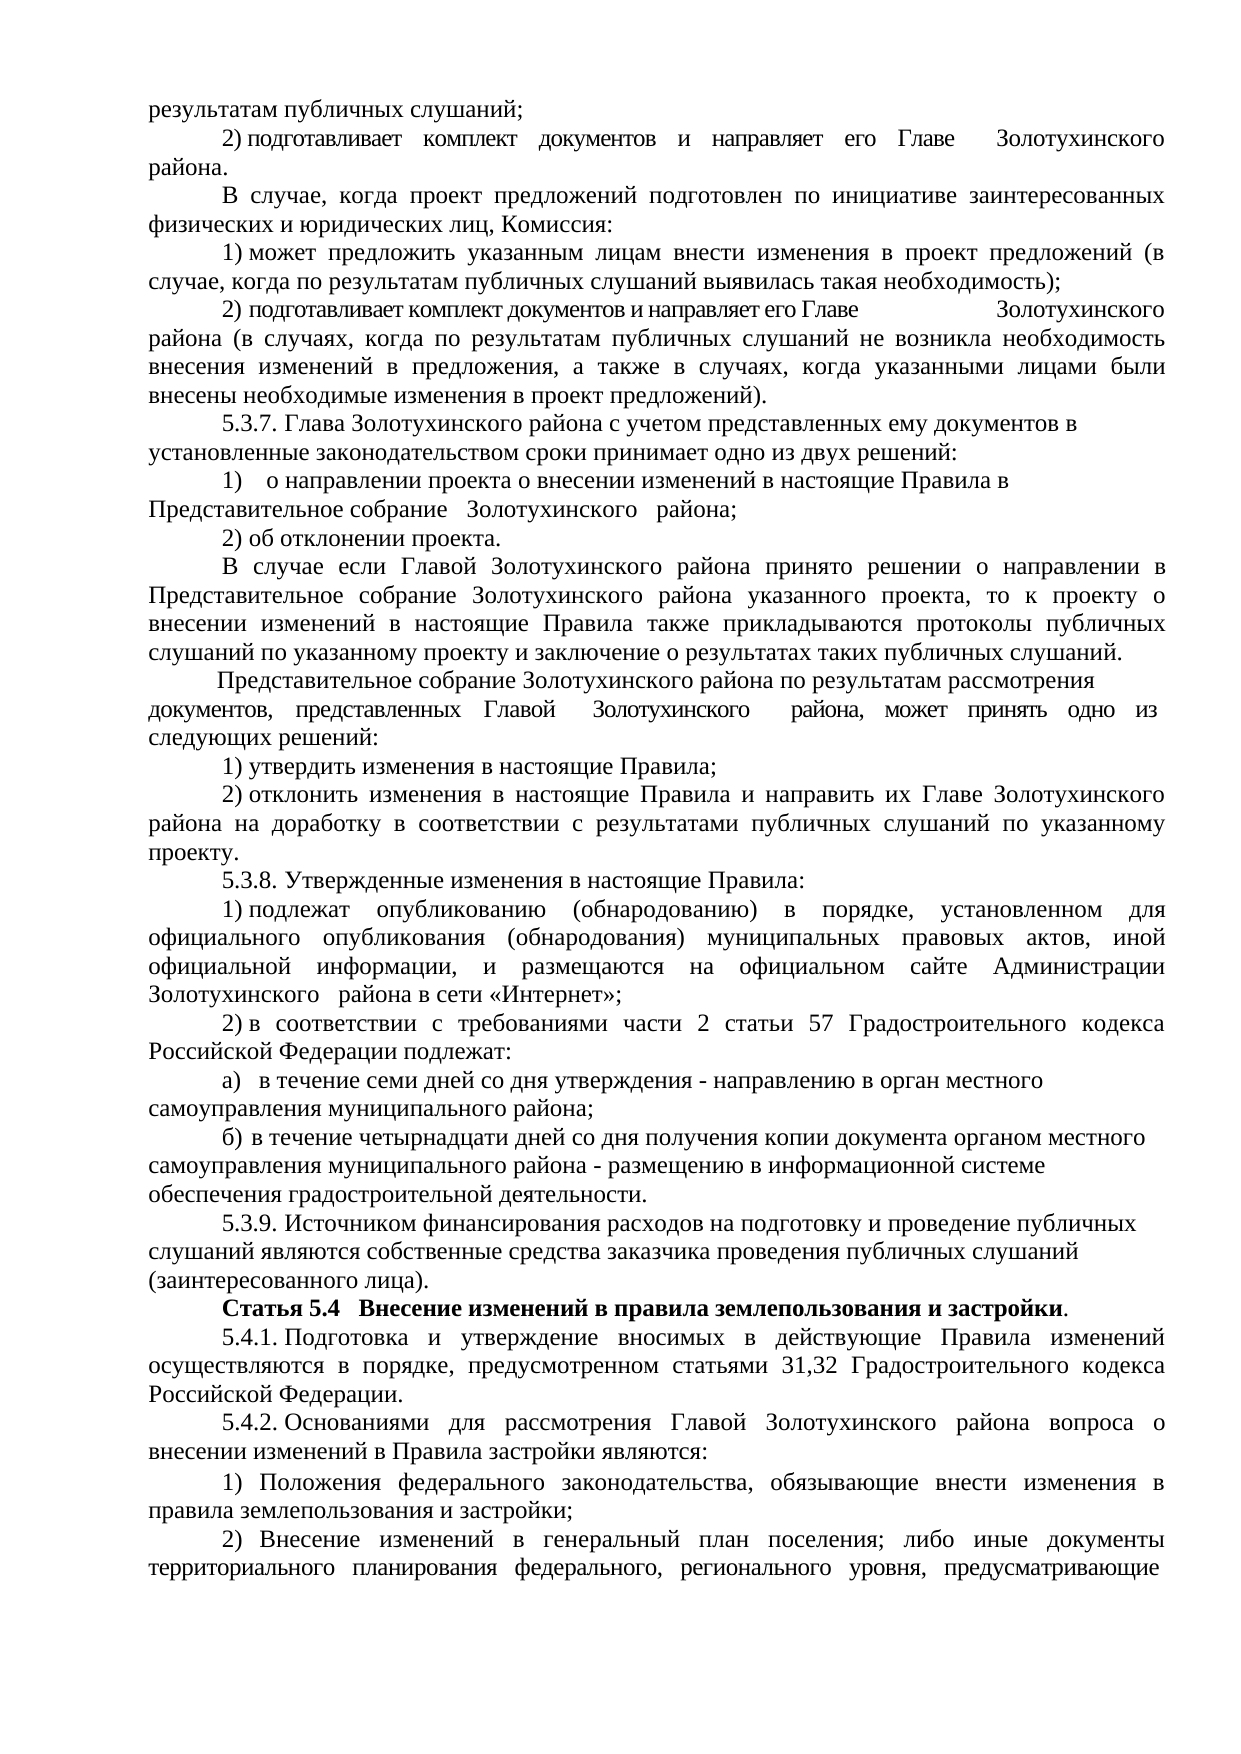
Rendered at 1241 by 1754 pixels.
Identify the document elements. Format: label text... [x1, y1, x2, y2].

text В случае, когда проект предложений подготовлен по инициативе заинтересованных физических и юридических лиц, Комиссия: [148, 181, 1166, 238]
list может предложить указанным лицам внести изменения в проект предложений (в случае, когда по результатам публичных слушаний выявилась такая необходимость); [148, 238, 1166, 295]
list Положения федерального законодательства, обязывающие внести изменения в правила землепользования и застройки; [148, 1467, 1166, 1524]
text результатам публичных слушаний; [148, 95, 1167, 123]
list в соответствии с требованиями части 2 статьи 57 Градостроительного кодекса Российской Федерации подлежат: [148, 1008, 1166, 1065]
text 5.3.7. Глава Золотухинского района с учетом представленных ему документов в установленные законодательством сроки принимает одно из двух решений: [148, 409, 1166, 466]
text Представительное собрание Золотухинского района по результатам рассмотрения документов, представленных Главой Золотухинского района, может принять одно из [148, 666, 1167, 723]
text 2) об отклонении проекта. [222, 523, 1167, 552]
text 2) подготавливает комплект документов и направляет его Главе Золотухинского [222, 123, 1167, 152]
list отклонить изменения в настоящие Правила и направить их Главе Золотухинского района на доработку в соответствии с результатами публичных слушаний по указанному проекту. [148, 780, 1166, 866]
list Основаниями для рассмотрения Главой Золотухинского района вопроса о внесении изменений в Правила застройки являются: [148, 1408, 1166, 1465]
list подлежат опубликованию (обнародованию) в порядке, установленном для официального опубликования (обнародования) муниципальных правовых актов, иной официальной информации, и размещаются на официальном сайте Администрации Золотухинского района в сети «Интернет»; [148, 894, 1166, 1008]
list утвердить изменения в настоящие Правила; [222, 751, 1167, 780]
text района. [148, 152, 1167, 181]
text 1) о направлении проекта о внесении изменений в настоящие Правила в Представительное собрание Золотухинского района; [148, 466, 1166, 523]
text 5.3.8. Утвержденные изменения в настоящие Правила: [222, 866, 1167, 894]
list Подготовка и утверждение вносимых в действующие Правила изменений осуществляются в порядке, предусмотренном статьями 31,32 Градостроительного кодекса Российской Федерации. [148, 1322, 1166, 1408]
text 5.3.9. Источником финансирования расходов на подготовку и проведение публичных слушаний являются собственные средства заказчика проведения публичных слушаний (заинтересованного лица). [148, 1208, 1167, 1294]
text а) в течение семи дней со дня утверждения - направлению в орган местного самоуправления муниципального района; [148, 1065, 1166, 1122]
text б) в течение четырнадцати дней со дня получения копии документа органом местного самоуправления муниципального района - размещению в информационной системе обеспечения градостроительной деятельности. [148, 1122, 1166, 1208]
text В случае если Главой Золотухинского района принято решении о направлении в Представительное собрание Золотухинского района указанного проекта, то к проекту о внесении изменений в настоящие Правила также прикладываются протоколы публичных слушаний по указанному проекту и заключение о результатах таких публичных слушаний. [148, 552, 1167, 666]
list подготавливает комплект документов и направляет его Главе Золотухинского района (в случаях, когда по результатам публичных слушаний не возникла необходимость внесения изменений в предложения, а также в случаях, когда указанными лицами были внесены необходимые изменения в проект предложений). [148, 295, 1167, 409]
list Внесение изменений в генеральный план поселения; либо иные документы территориального планирования федерального, регионального уровня, предусматривающие [148, 1524, 1166, 1582]
text следующих решений: [148, 723, 1167, 751]
text Статья 5.4 Внесение изменений в правила землепользования и застройки. [222, 1294, 1167, 1322]
